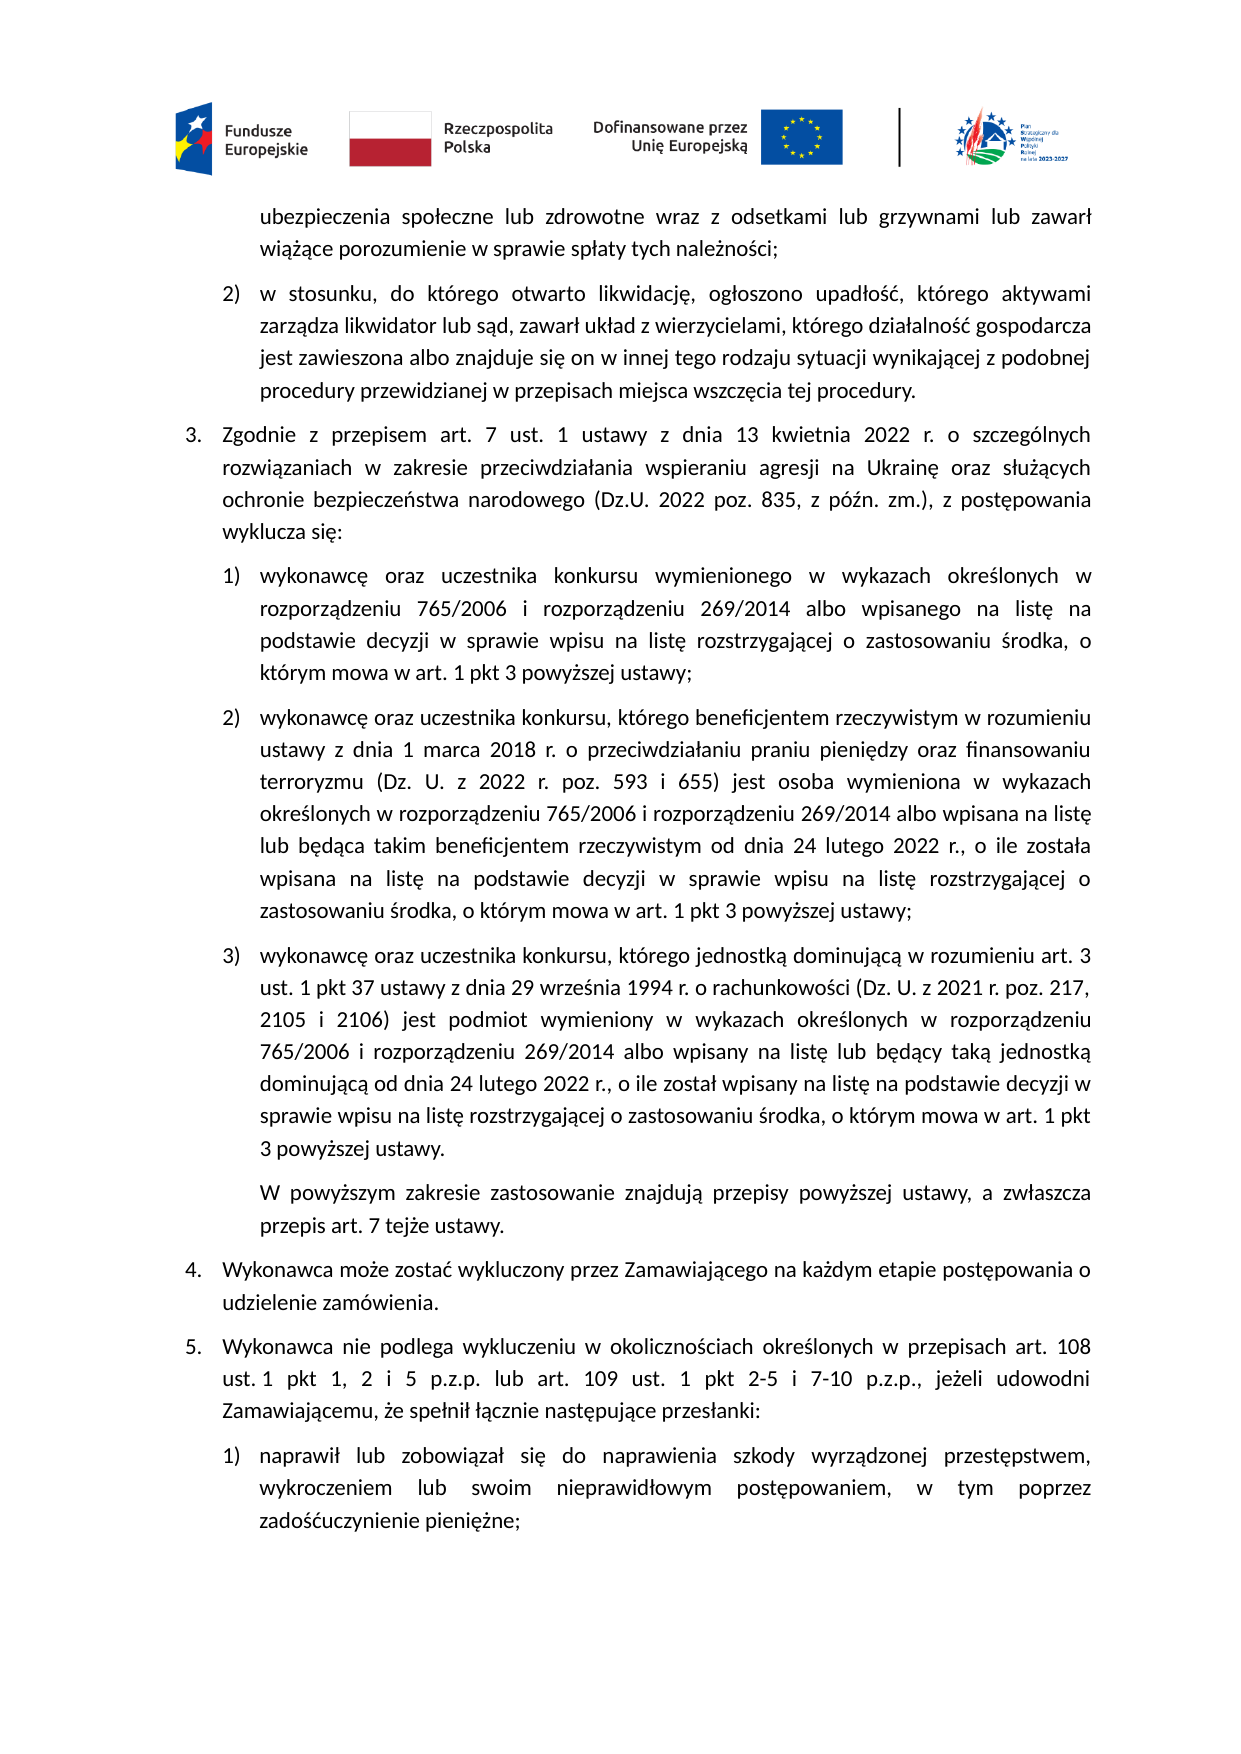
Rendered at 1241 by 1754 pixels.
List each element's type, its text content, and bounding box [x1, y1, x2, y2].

list Wykonawca nie podlega wykluczeniu w okolicznościach określonych w przepisach art. 108 ust. 1 pkt 1, 2 i 5 p.z.p. lub art. 109 ust. 1 pkt 2-5 i 7-10 p.z.p., jeżeli udowodni Zamawiającemu, że spełnił łącznie następujące przesłanki: [185, 1332, 1093, 1425]
list wykonawcę oraz uczestnika konkursu, którego jednostką dominującą w rozumieniu art. 3 ust. 1 pkt 37 ustawy z dnia 29 września 1994 r. o rachunkowości (Dz. U. z 2021 r. poz. 217, 2105 i 2106) jest podmiot wymieniony w wykazach określonych w rozporządzeniu 765/2006 i rozporządzeniu 269/2014 albo wpisany na listę lub będący taką jednostką dominującą od dnia 24 lutego 2022 r., o ile został wpisany na listę na podstawie decyzji w sprawie wpisu na listę rozstrzygającej o zastosowaniu środka, o którym mowa w art. 1 pkt 3 powyższej ustawy. [222, 941, 1093, 1162]
list W powyższym zakresie zastosowanie znajdują przepisy powyższej ustawy, a zwłaszcza przepis art. 7 tejże ustawy. [259, 1178, 1093, 1239]
list naprawił lub zobowiązał się do naprawienia szkody wyrządzonej przestępstwem, wykroczeniem lub swoim nieprawidłowym postępowaniem, w tym poprzez zadośćuczynienie pieniężne; [222, 1441, 1093, 1534]
list wykonawcę oraz uczestnika konkursu wymienionego w wykazach określonych w rozporządzeniu 765/2006 i rozporządzeniu 269/2014 albo wpisanego na listę na podstawie decyzji w sprawie wpisu na listę rozstrzygającej o zastosowaniu środka, o którym mowa w art. 1 pkt 3 powyższej ustawy; [222, 562, 1093, 686]
list Zgodnie z przepisem art. 7 ust. 1 ustawy z dnia 13 kwietnia 2022 r. o szczególnych rozwiązaniach w zakresie przeciwdziałania wspieraniu agresji na Ukrainę oraz służących ochronie bezpieczeństwa narodowego (Dz.U. 2022 poz. 835, z późn. zm.), z postępowania wyklucza się: [185, 420, 1093, 545]
picture [147, 73, 1093, 203]
list w stosunku, do którego otwarto likwidację, ogłoszono upadłość, którego aktywami zarządza likwidator lub sąd, zawarł układ z wierzycielami, którego działalność gospodarcza jest zawieszona albo znajduje się on w innej tego rodzaju sytuacji wynikającej z podobnej procedury przewidzianej w przepisach miejsca wszczęcia tej procedury. [222, 279, 1093, 404]
list wykonawcę oraz uczestnika konkursu, którego beneficjentem rzeczywistym w rozumieniu ustawy z dnia 1 marca 2018 r. o przeciwdziałaniu praniu pieniędzy oraz finansowaniu terroryzmu (Dz. U. z 2022 r. poz. 593 i 655) jest osoba wymieniona w wykazach określonych w rozporządzeniu 765/2006 i rozporządzeniu 269/2014 albo wpisana na listę lub będąca takim beneficjentem rzeczywistym od dnia 24 lutego 2022 r., o ile została wpisana na listę na podstawie decyzji w sprawie wpisu na listę rozstrzygającej o zastosowaniu środka, o którym mowa w art. 1 pkt 3 powyższej ustawy; [222, 703, 1093, 924]
list Wykonawca może zostać wykluczony przez Zamawiającego na każdym etapie postępowania o udzielenie zamówienia. [185, 1255, 1093, 1316]
